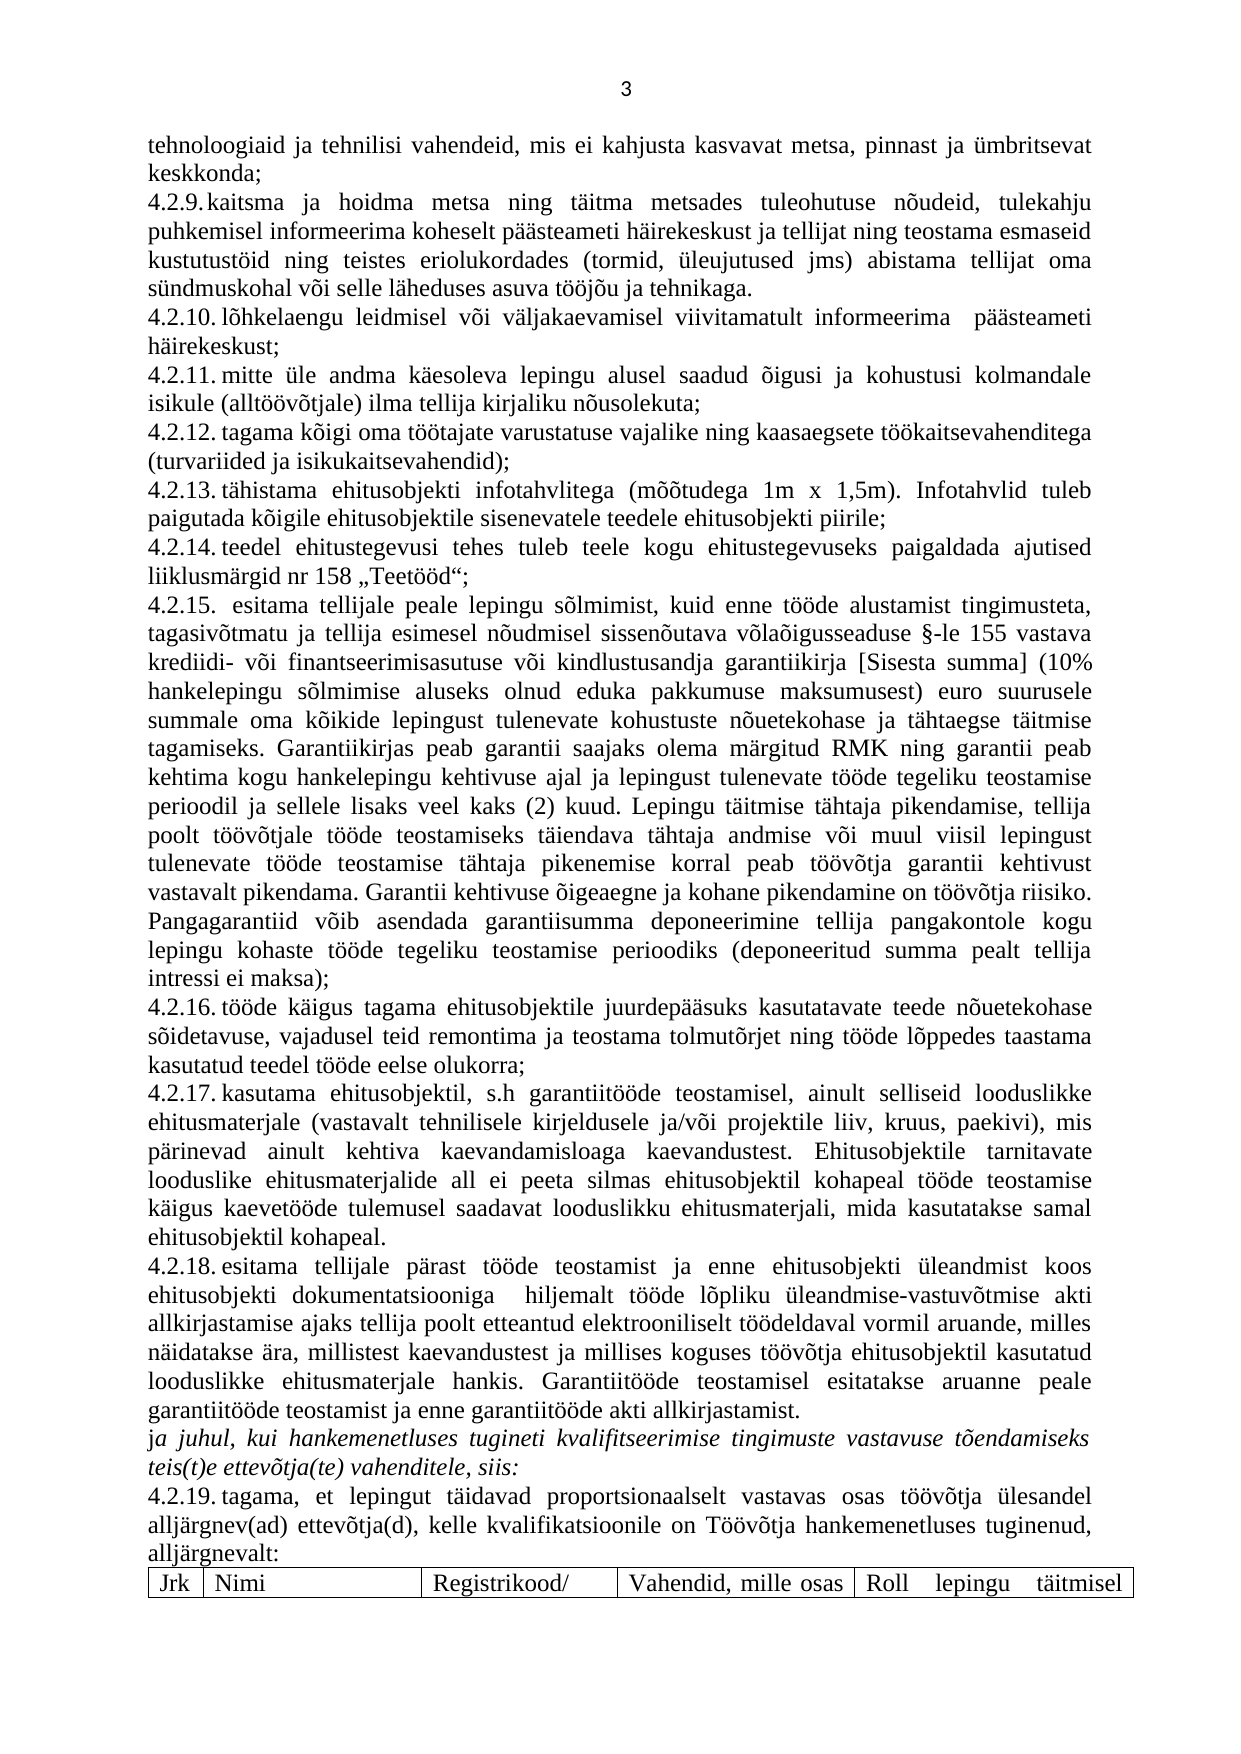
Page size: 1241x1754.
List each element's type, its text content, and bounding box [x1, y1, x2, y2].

text lõhkelaengu leidmisel või väljakaevamisel viivitamatult informeerima päästeameti häirekeskust; [148, 302, 1093, 360]
text kasutama ehitusobjektil, s.h garantiitööde teostamisel, ainult selliseid looduslikke ehitusmaterjale (vastavalt tehnilisele kirjeldusele ja/või projektile liiv, kruus, paekivi), mis pärinevad ainult kehtiva kaevandamisloaga kaevandustest. Ehitusobjektile tarnitavate looduslike ehitusmaterjalide all ei peeta silmas ehitusobjektil kohapeal tööde teostamise käigus kaevetööde tulemusel saadavat looduslikku ehitusmaterjali, mida kasutatakse samal ehitusobjektil kohapeal. [148, 1078, 1093, 1251]
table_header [422, 1568, 617, 1597]
list ja juhul, kui hankemenetluses tugineti kvalifitseerimise tingimuste vastavuse tõendamiseks teis(t)e ettevõtja(te) vahenditele, siis: [148, 1423, 1093, 1481]
text esitama tellijale pärast tööde teostamist ja enne ehitusobjekti üleandmist koos ehitusobjekti dokumentatsiooniga hiljemalt tööde lõpliku üleandmise-vastuvõtmise akti allkirjastamise ajaks tellija poolt etteantud elektrooniliselt töödeldaval vormil aruande, milles näidatakse ära, millistest kaevandustest ja millises koguses töövõtja ehitusobjektil kasutatud looduslikke ehitusmaterjale hankis. Garantiitööde teostamisel esitatakse aruanne peale garantiitööde teostamist ja enne garantiitööde akti allkirjastamist. [148, 1251, 1093, 1423]
text esitama tellijale peale lepingu sõlmimist, kuid enne tööde alustamist tingimusteta, tagasivõtmatu ja tellija esimesel nõudmisel sissenõutava võlaõigusseaduse §-le 155 vastava krediidi- või finantseerimisasutuse või kindlustusandja garantiikirja (10% hankelepingu sõlmimise aluseks olnud eduka pakkumuse maksumusest) euro suurusele summale oma kõikide lepingust tulenevate kohustuste nõuetekohase ja tähtaegse täitmise tagamiseks. Garantiikirjas peab garantii saajaks olema märgitud RMK ning garantii peab kehtima kogu hankelepingu kehtivuse ajal ja lepingust tulenevate tööde tegeliku teostamise perioodil ja sellele lisaks veel kaks (2) kuud. Lepingu täitmise tähtaja pikendamise, tellija poolt töövõtjale tööde teostamiseks täiendava tähtaja andmise või muul viisil lepingust tulenevate tööde teostamise tähtaja pikenemise korral peab töövõtja garantii kehtivust vastavalt pikendama. Garantii kehtivuse õigeaegne ja kohane pikendamine on töövõtja riisiko. Pangagarantiid võib asendada garantiisumma deponeerimine tellija pangakontole kogu lepingu kohaste tööde tegeliku teostamise perioodiks (deponeeritud summa pealt tellija intressi ei maksa); [148, 590, 1093, 992]
table_header Nimi [204, 1568, 421, 1597]
text kaitsma ja hoidma metsa ning täitma metsades tuleohutuse nõudeid, tulekahju puhkemisel informeerima koheselt päästeameti häirekeskust ja tellijat ning teostama esmaseid kustutustöid ning teistes eriolukordades (tormid, üleujutused jms) abistama tellijat oma sündmuskohal või selle läheduses asuva tööjõu ja tehnikaga. [148, 187, 1093, 302]
text mitte üle andma käesoleva lepingu alusel saadud õigusi ja kohustusi kolmandale isikule (alltöövõtjale) ilma tellija kirjaliku nõusolekuta; [148, 360, 1093, 417]
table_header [618, 1568, 854, 1597]
text tööde käigus tagama ehitusobjektile juurdepääsuks kasutatavate teede nõuetekohase sõidetavuse, vajadusel teid remontima ja teostama tolmutõrjet ning tööde lõppedes taastama kasutatud teedel tööde eelse olukorra; [148, 992, 1093, 1078]
text tagama, et lepingut täidavad proportsionaalselt vastavas osas töövõtja ülesandel alljärgnev(ad) ettevõtja(d), kelle kvalifikatsioonile on Töövõtja hankemenetluses tuginenud, alljärgnevalt: [148, 1481, 1093, 1567]
text tähistama ehitusobjekti infotahvlitega (mõõtudega 1m x 1,5m). Infotahvlid tuleb paigutada kõigile ehitusobjektile sisenevatele teedele ehitusobjekti piirile; [148, 475, 1093, 532]
text tagama kõigi oma töötajate varustatuse vajalike ning kaasaegsete töökaitsevahenditega (turvariided ja isikukaitsevahendid); [148, 417, 1093, 475]
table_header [855, 1568, 1133, 1597]
table_header Jrk nr [149, 1568, 203, 1597]
text teedel ehitustegevusi tehes tuleb teele kogu ehitustegevuseks paigaldada ajutised liiklusmärgid nr 158 „Teetööd“; [148, 532, 1093, 590]
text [148, 130, 1093, 187]
